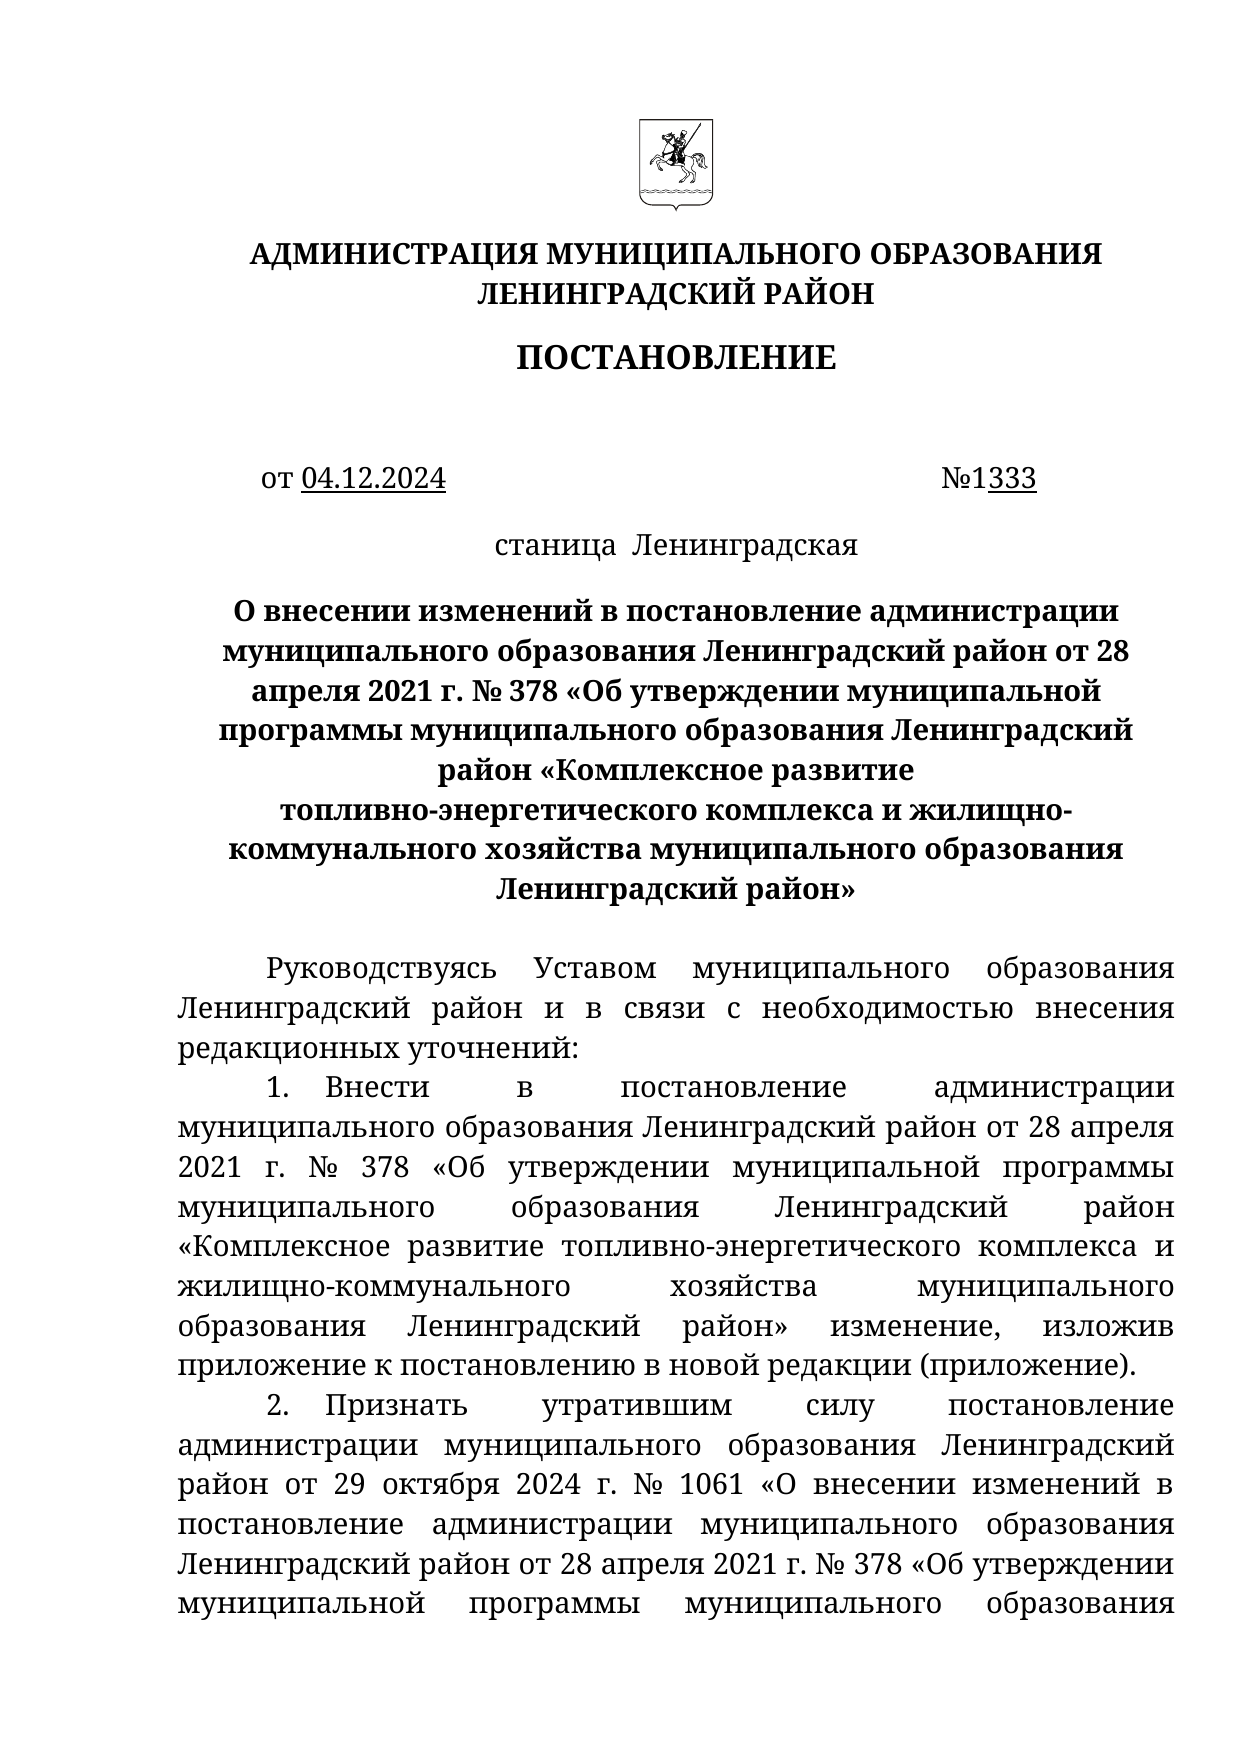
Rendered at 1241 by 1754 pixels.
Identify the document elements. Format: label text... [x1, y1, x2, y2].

text О внесении изменений в постановление администрации муниципального образования Ленинградский район от 28 апреля 2021 г. № 378 «Об утверждении муниципальной программы муниципального образования Ленинградский район «Комплексное развитие [177, 591, 1175, 789]
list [177, 1384, 1175, 1622]
text АДМИНИСТРАЦИЯ МУНИЦИПАЛЬНОГО ОБРАЗОВАНИЯ ЛЕНИНГРАДСКИЙ РАЙОН [177, 233, 1175, 313]
list 1. Внести в постановление администрации муниципального образования Ленинградский район от 28 апреля 2021 г. № 378 «Об утверждении муниципальной программы муниципального образования Ленинградский район «Комплексное развитие топливно-энергетического комплекса и жилищно-коммунального хозяйства муниципального образования Ленинградский район» изменение, изложив приложение к постановлению в новой редакции (приложение). [177, 1067, 1175, 1384]
text топливно-энергетического комплекса и жилищно-коммунального хозяйства муниципального образования Ленинградский район» [177, 789, 1175, 908]
list Руководствуясь Уставом муниципального образования Ленинградский район и в связи с необходимостью внесения редакционных уточнений: [177, 948, 1175, 1067]
text ПОСТАНОВЛЕНИЕ [177, 334, 1175, 379]
text станица Ленинградская [177, 524, 1175, 564]
text от 04.12.2024 №1333 [177, 458, 1175, 497]
